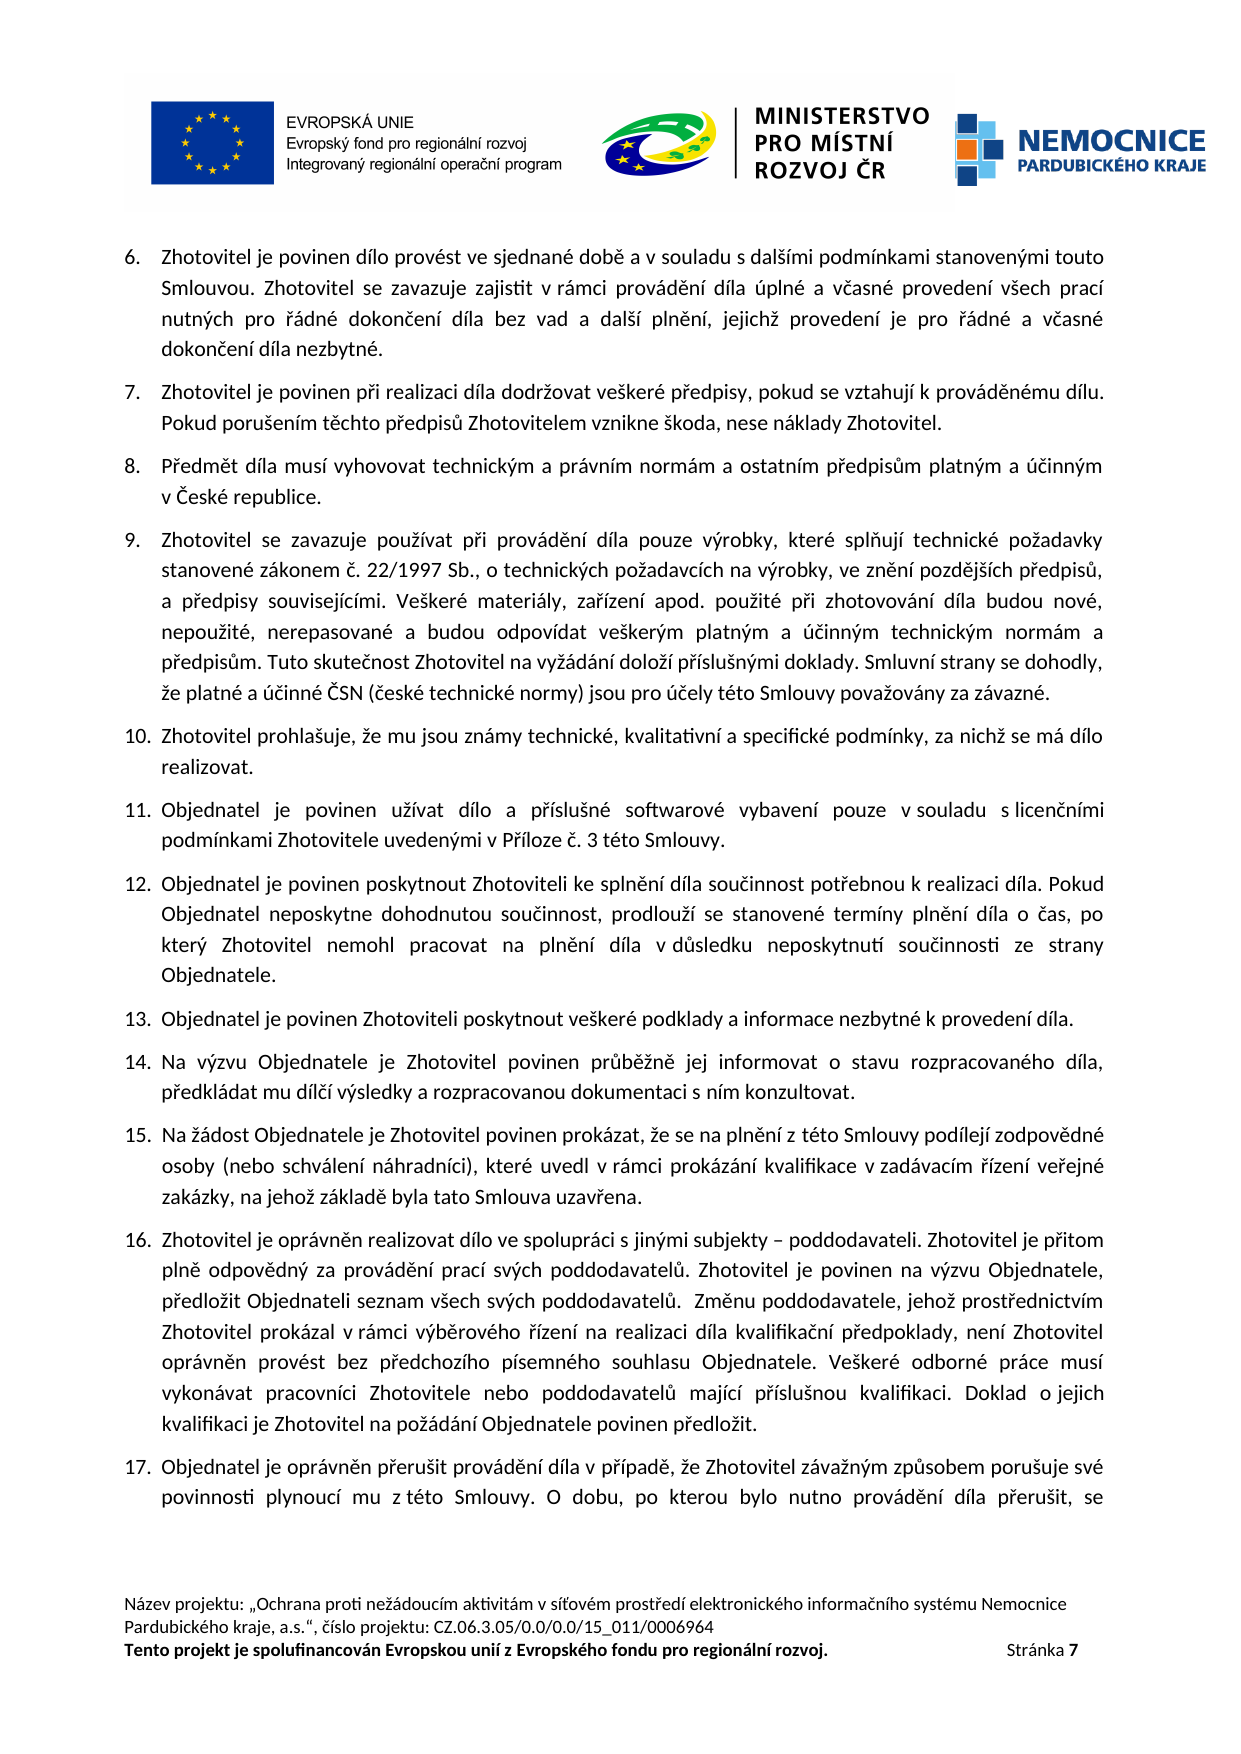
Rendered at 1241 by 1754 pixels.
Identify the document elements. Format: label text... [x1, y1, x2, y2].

list Objednatel je povinen poskytnout Zhotoviteli ke splnění díla součinnost potřebnou k realizaci díla. Pokud Objednatel neposkytne dohodnutou součinnost, prodlouží se stanovené termíny plnění díla o čas, po který Zhotovitel nemohl pracovat na plnění díla v důsledku neposkytnutí součinnosti ze strany Objednatele. [124, 870, 1104, 988]
list Na žádost Objednatele je Zhotovitel povinen prokázat, že se na plnění z této Smlouvy podílejí zodpovědné osoby (nebo schválení náhradníci), které uvedl v rámci prokázání kvalifikace v zadávacím řízení veřejné zakázky, na jehož základě byla tato Smlouva uzavřena. [124, 1122, 1104, 1209]
picture [124, 73, 1206, 212]
list Předmět díla musí vyhovovat technickým a právním normám a ostatním předpisům platným a účinným v České republice. [124, 452, 1104, 509]
list Objednatel je povinen Zhotoviteli poskytnout veškeré podklady a informace nezbytné k provedení díla. [124, 1005, 1104, 1031]
list Objednatel je povinen užívat dílo a příslušné softwarové vybavení pouze v souladu s licenčními podmínkami Zhotovitele uvedenými v Příloze č. 3 této Smlouvy. [124, 796, 1104, 853]
list Zhotovitel prohlašuje, že mu jsou známy technické, kvalitativní a specifické podmínky, za nichž se má dílo realizovat. [124, 722, 1104, 779]
list Zhotovitel je povinen při realizaci díla dodržovat veškeré předpisy, pokud se vztahují k prováděnému dílu. Pokud porušením těchto předpisů Zhotovitelem vznikne škoda, nese náklady Zhotovitel. [124, 378, 1104, 436]
list Zhotovitel je oprávněn realizovat dílo ve spolupráci s jinými subjekty – poddodavateli. Zhotovitel je přitom plně odpovědný za provádění prací svých poddodavatelů. Zhotovitel je povinen na výzvu Objednatele, předložit Objednateli seznam všech svých poddodavatelů. Změnu poddodavatele, jehož prostřednictvím Zhotovitel prokázal v rámci výběrového řízení na realizaci díla kvalifikační předpoklady, není Zhotovitel oprávněn provést bez předchozího písemného souhlasu Objednatele. Veškeré odborné práce musí vykonávat pracovníci Zhotovitele nebo poddodavatelů mající příslušnou kvalifikaci. Doklad o jejich kvalifikaci je Zhotovitel na požádání Objednatele povinen předložit. [124, 1226, 1104, 1436]
list Zhotovitel se zavazuje používat při provádění díla pouze výrobky, které splňují technické požadavky stanovené zákonem č. 22/1997 Sb., o technických požadavcích na výrobky, ve znění pozdějších předpisů, a předpisy souvisejícími. Veškeré materiály, zařízení apod. použité při zhotovování díla budou nové, nepoužité, nerepasované a budou odpovídat veškerým platným a účinným technickým normám a předpisům. Tuto skutečnost Zhotovitel na vyžádání doloží příslušnými doklady. Smluvní strany se dohodly, že platné a účinné ČSN (české technické normy) jsou pro účely této Smlouvy považovány za závazné. [124, 526, 1104, 706]
list Zhotovitel je povinen dílo provést ve sjednané době a v souladu s dalšími podmínkami stanovenými touto Smlouvou. Zhotovitel se zavazuje zajistit v rámci provádění díla úplné a včasné provedení všech prací nutných pro řádné dokončení díla bez vad a další plnění, jejichž provedení je pro řádné a včasné dokončení díla nezbytné. [124, 243, 1104, 362]
list Na výzvu Objednatele je Zhotovitel povinen průběžně jej informovat o stavu rozpracovaného díla, předkládat mu dílčí výsledky a rozpracovanou dokumentaci s ním konzultovat. [124, 1048, 1104, 1105]
